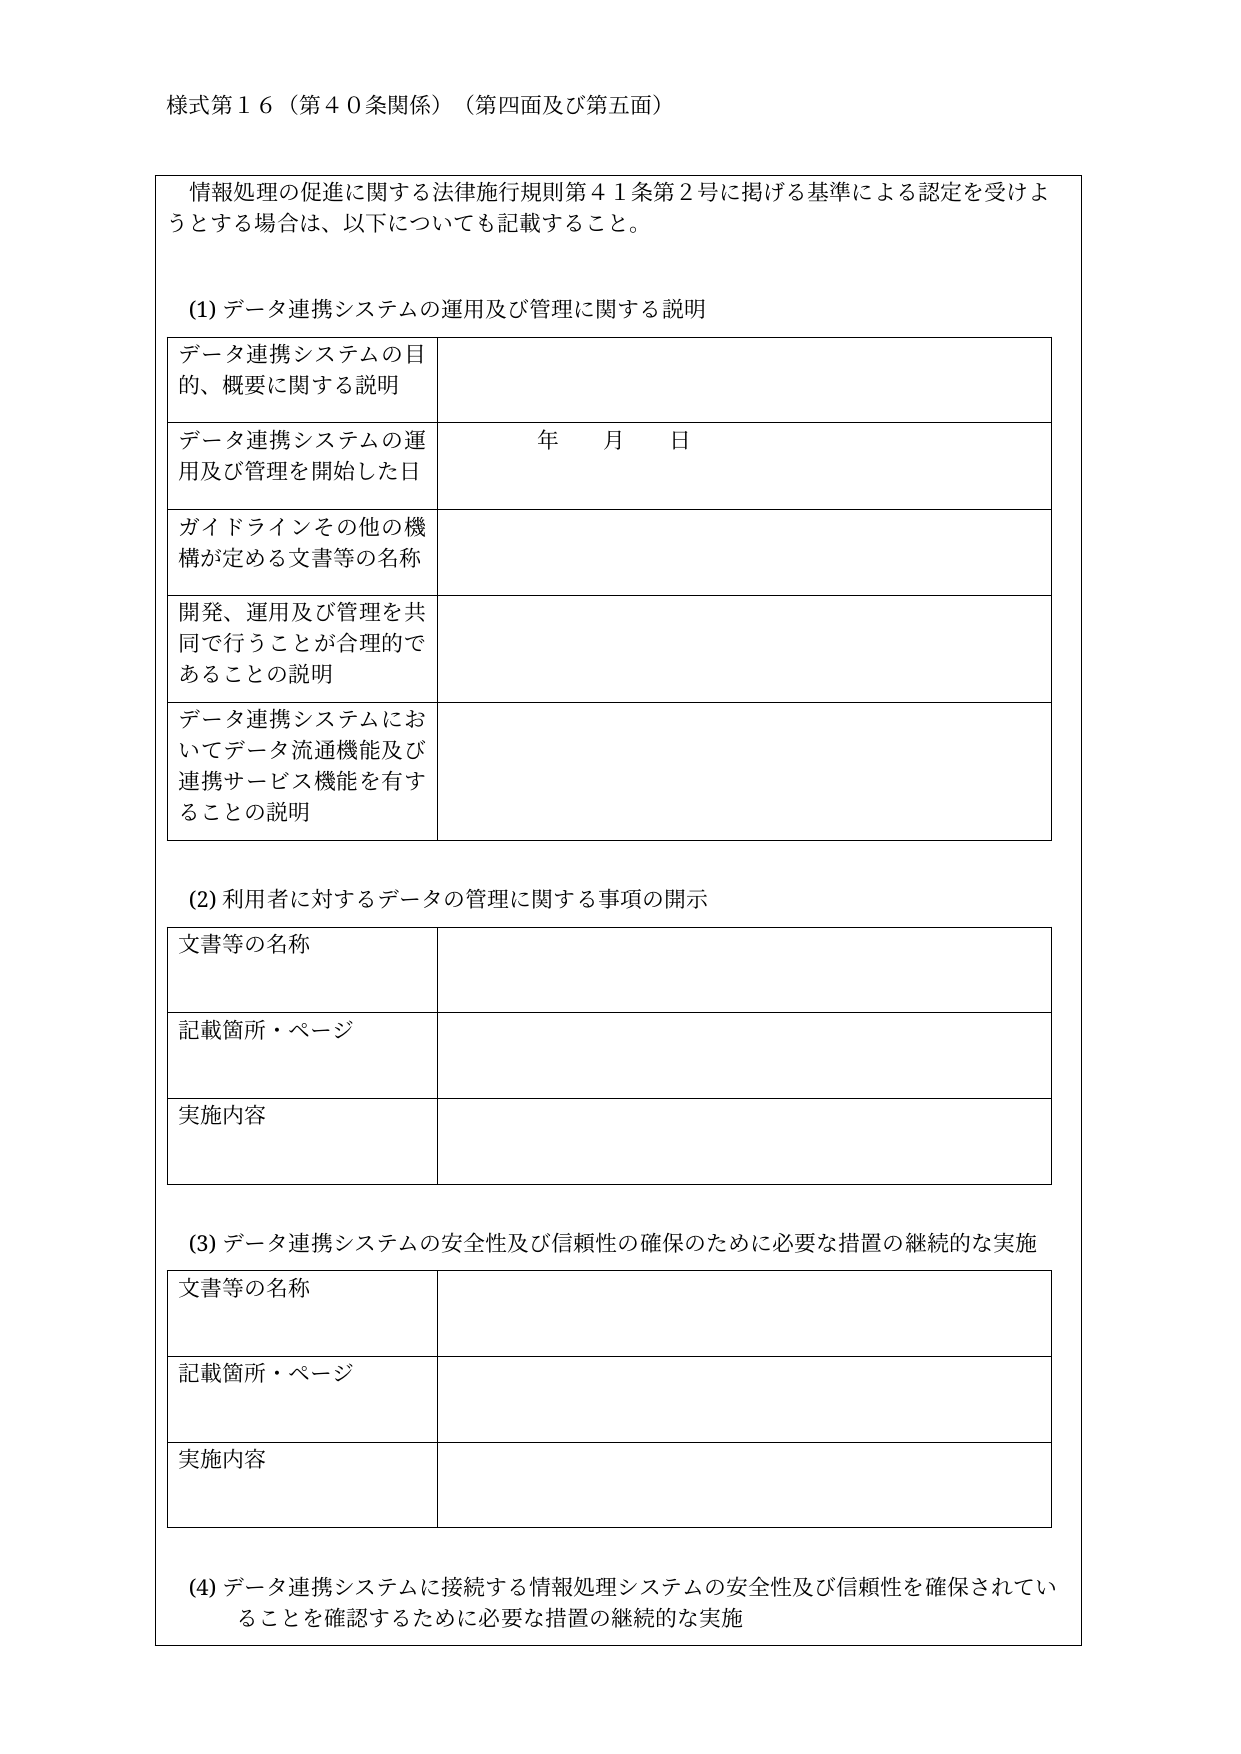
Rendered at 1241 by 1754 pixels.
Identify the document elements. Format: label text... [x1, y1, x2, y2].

text 様式第１６（第４０条関係）（第四面及び第五面） [167, 89, 1070, 120]
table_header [156, 176, 1081, 1645]
